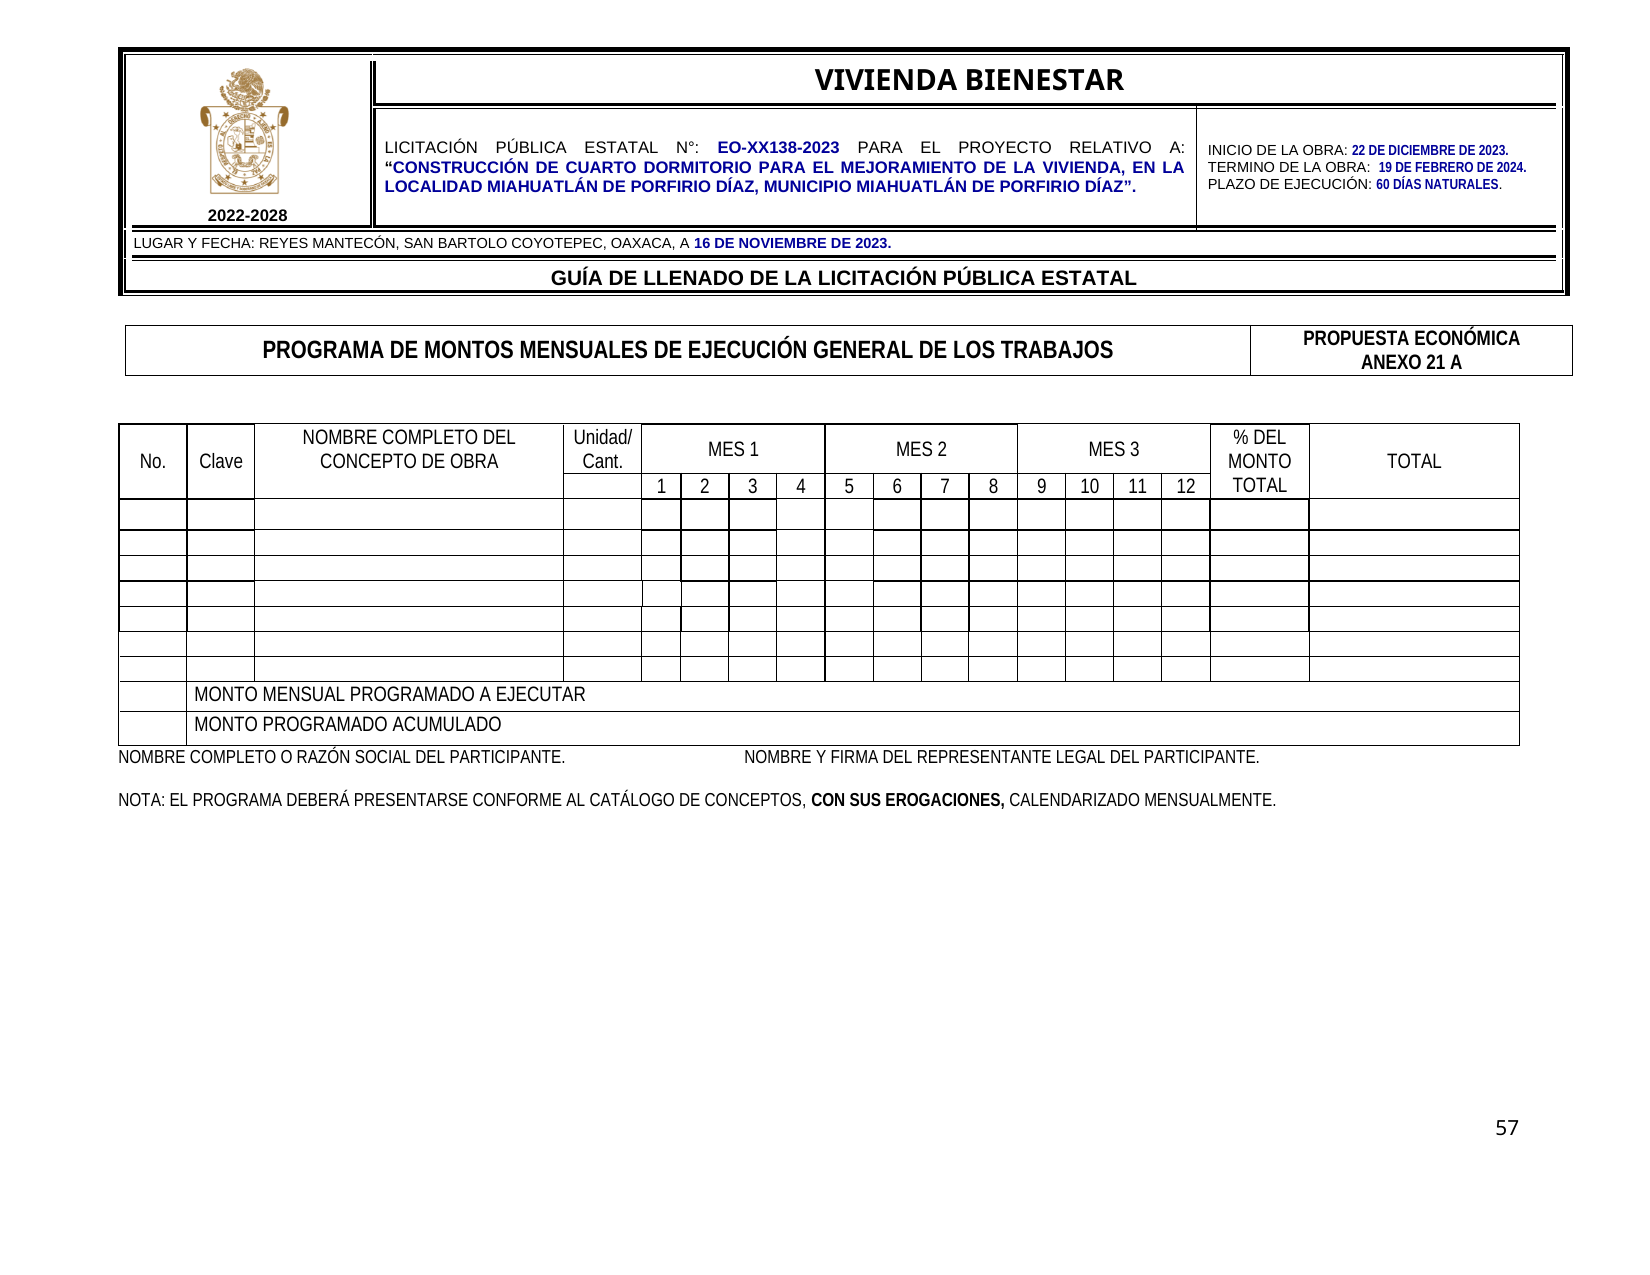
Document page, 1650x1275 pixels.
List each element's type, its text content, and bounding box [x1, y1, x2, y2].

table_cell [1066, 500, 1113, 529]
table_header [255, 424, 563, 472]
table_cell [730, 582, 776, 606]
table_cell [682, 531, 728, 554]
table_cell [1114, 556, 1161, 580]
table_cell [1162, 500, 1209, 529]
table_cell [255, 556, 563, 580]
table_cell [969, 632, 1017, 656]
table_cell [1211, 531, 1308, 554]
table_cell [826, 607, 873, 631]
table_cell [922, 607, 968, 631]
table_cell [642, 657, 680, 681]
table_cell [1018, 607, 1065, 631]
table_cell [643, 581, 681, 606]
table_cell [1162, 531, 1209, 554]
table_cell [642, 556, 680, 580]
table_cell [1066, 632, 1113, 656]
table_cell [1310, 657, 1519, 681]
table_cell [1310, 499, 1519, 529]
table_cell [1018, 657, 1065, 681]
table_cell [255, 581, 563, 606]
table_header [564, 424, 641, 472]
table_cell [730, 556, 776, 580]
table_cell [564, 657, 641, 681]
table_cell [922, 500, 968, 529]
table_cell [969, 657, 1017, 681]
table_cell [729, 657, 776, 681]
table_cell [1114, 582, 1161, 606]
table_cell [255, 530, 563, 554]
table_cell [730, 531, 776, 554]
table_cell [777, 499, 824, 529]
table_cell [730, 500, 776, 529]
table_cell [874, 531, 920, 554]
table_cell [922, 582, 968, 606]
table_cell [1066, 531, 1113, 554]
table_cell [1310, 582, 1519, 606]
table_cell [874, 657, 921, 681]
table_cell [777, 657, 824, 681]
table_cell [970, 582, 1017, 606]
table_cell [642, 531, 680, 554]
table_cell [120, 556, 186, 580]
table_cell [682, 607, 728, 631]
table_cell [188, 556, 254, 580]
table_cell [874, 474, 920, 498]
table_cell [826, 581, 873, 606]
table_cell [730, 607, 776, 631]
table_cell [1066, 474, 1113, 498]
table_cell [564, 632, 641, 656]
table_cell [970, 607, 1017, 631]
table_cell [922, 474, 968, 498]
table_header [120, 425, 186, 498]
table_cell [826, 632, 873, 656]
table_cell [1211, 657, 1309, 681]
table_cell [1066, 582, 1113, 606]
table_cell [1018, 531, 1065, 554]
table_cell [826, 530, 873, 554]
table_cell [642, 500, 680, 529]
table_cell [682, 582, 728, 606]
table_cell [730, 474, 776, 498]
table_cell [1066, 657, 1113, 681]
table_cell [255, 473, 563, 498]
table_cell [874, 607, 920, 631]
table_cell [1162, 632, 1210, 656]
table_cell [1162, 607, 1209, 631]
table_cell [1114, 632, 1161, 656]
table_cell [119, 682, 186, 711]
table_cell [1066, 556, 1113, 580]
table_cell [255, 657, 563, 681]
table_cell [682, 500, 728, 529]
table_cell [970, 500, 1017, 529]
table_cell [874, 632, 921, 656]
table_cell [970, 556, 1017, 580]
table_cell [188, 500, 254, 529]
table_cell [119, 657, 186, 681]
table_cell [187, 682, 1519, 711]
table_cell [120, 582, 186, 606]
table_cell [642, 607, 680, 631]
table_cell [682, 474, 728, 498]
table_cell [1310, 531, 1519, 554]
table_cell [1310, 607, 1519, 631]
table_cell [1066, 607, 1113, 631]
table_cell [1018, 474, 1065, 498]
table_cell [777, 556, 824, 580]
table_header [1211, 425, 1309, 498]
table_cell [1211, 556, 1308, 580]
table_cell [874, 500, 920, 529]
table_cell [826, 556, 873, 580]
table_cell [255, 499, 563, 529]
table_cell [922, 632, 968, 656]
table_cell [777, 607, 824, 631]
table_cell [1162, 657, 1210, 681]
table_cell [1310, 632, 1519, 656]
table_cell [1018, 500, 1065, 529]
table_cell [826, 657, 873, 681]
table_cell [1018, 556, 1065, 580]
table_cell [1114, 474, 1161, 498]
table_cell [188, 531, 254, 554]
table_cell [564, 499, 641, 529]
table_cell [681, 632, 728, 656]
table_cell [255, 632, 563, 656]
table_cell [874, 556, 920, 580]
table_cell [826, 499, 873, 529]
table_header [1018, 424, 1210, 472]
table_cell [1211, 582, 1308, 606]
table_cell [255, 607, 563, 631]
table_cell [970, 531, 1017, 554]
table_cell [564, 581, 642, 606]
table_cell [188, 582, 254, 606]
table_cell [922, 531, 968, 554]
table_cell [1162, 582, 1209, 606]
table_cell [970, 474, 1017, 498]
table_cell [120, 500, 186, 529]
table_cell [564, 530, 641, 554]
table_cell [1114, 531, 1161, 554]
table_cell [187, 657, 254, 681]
text NOMBRE COMPLETO O RAZÓN SOCIAL DEL PARTICIPANTE. NOMBRE Y FIRMA DEL REPRESENTANTE LEGAL DEL PARTICIPANTE. [118, 746, 1624, 767]
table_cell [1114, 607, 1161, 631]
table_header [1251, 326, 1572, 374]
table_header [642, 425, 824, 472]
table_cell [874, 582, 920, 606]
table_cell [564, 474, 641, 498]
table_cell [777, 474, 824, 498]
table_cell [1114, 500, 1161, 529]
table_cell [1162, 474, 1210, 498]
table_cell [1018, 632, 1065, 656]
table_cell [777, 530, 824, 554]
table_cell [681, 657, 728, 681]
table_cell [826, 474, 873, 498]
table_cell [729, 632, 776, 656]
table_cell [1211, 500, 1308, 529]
picture [194, 64, 292, 193]
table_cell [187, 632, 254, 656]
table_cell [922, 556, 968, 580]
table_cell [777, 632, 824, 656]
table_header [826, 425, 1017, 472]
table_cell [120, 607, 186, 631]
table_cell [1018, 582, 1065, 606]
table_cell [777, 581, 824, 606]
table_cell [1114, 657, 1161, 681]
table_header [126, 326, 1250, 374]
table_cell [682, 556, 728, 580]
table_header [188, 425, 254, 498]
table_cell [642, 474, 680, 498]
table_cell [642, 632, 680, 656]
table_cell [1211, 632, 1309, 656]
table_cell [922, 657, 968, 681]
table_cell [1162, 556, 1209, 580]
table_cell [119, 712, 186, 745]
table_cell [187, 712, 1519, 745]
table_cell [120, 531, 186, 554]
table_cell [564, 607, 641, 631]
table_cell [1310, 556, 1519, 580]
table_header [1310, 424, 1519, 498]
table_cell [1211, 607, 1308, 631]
text NOTA: EL PROGRAMA DEBERÁ PRESENTARSE CONFORME AL CATÁLOGO DE CONCEPTOS, CON SUS EROGACIONES, CALENDARIZADO MENSUALMENTE. [118, 789, 1624, 811]
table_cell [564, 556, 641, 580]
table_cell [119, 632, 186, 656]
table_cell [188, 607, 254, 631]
